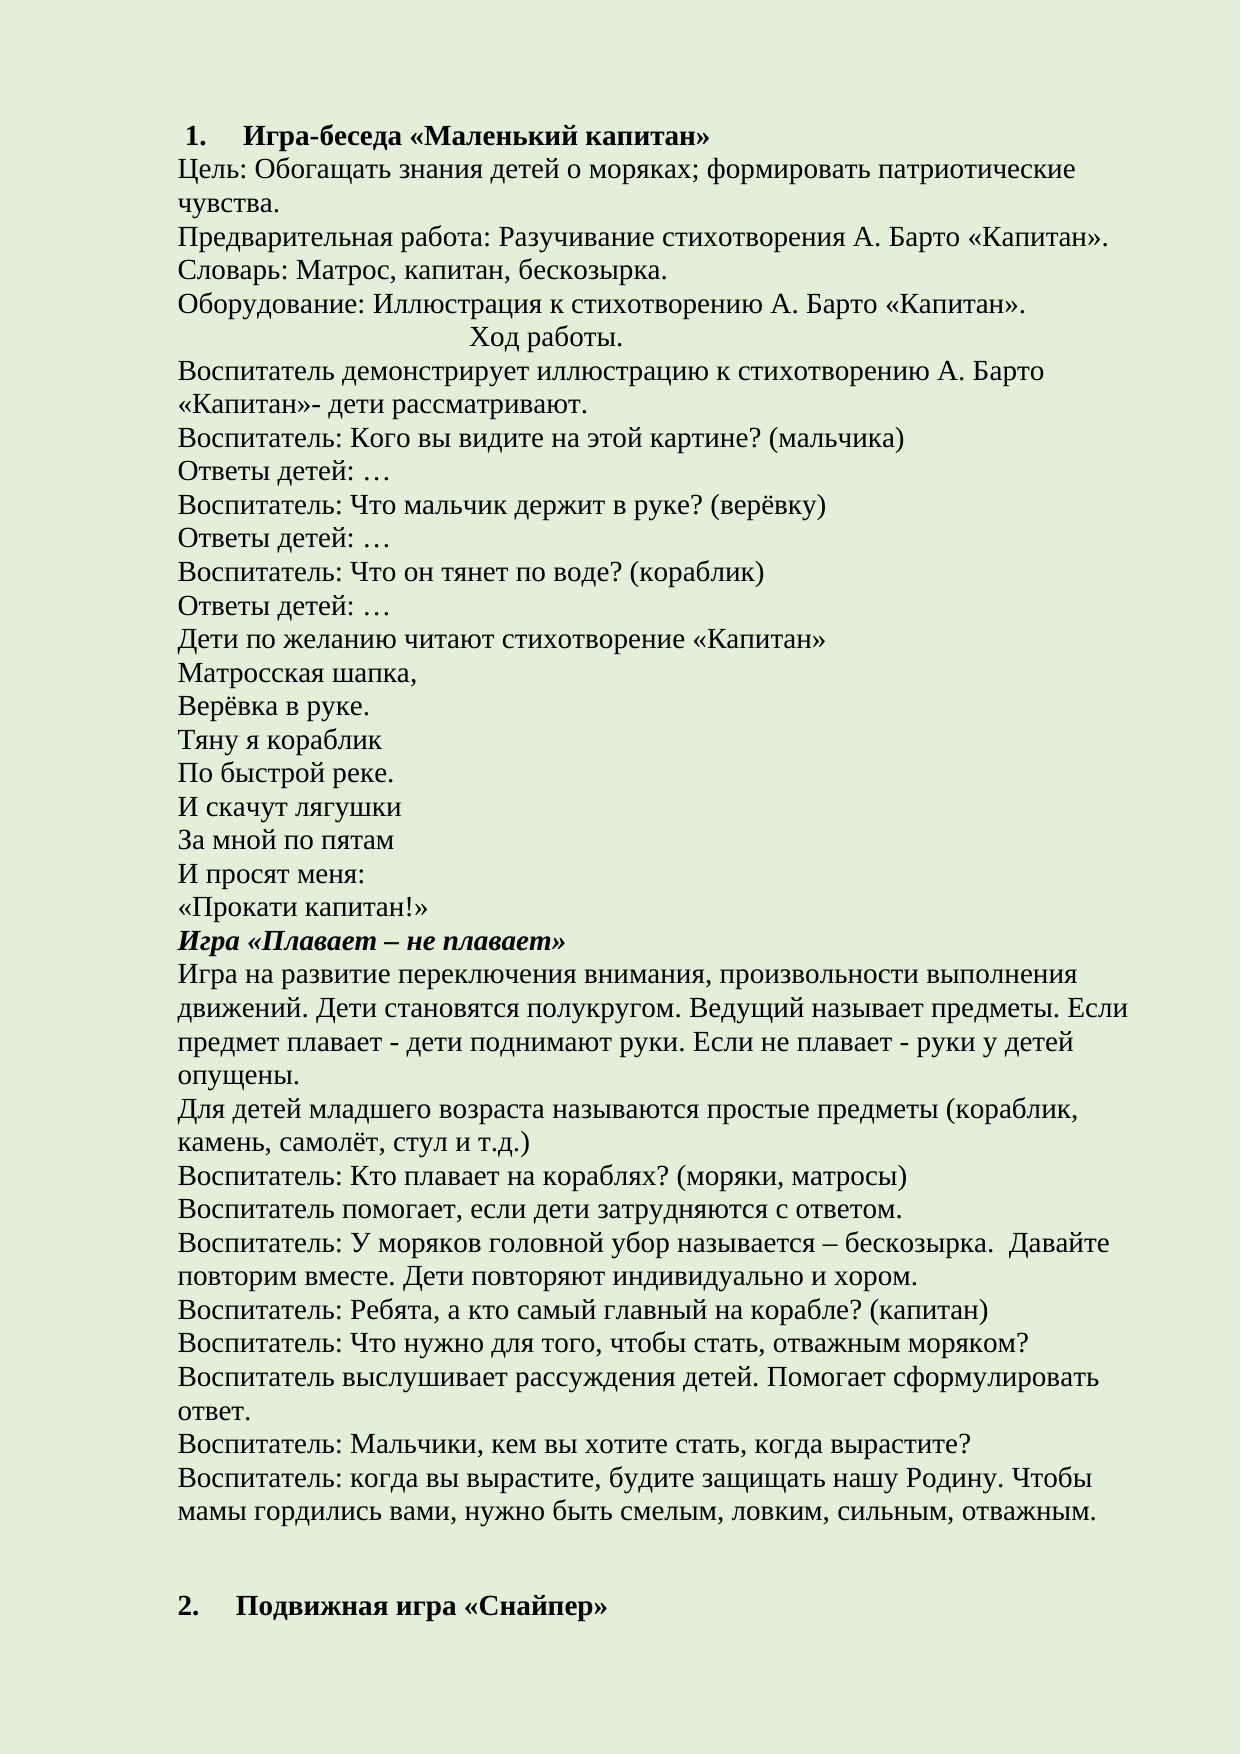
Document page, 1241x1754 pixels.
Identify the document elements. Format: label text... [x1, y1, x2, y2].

text И просят меня: [177, 856, 1152, 889]
text За мной по пятам [177, 822, 1152, 856]
text Воспитатель: Мальчики, кем вы хотите стать, когда вырастите? [177, 1426, 1152, 1460]
text Воспитатель: Кто плавает на кораблях? (моряки, матросы) [177, 1158, 1152, 1191]
text Верёвка в руке. [177, 688, 1152, 722]
text По быстрой реке. [177, 755, 1152, 789]
text Дети по желанию читают стихотворение «Капитан» [177, 621, 1152, 655]
text 2. Подвижная игра «Снайпер» [177, 1588, 1152, 1622]
text Словарь: Матрос, капитан, бескозырка. [177, 252, 1152, 286]
text Воспитатель: Что нужно для того, чтобы стать, отважным моряком? [177, 1326, 1152, 1359]
text Воспитатель: Ребята, а кто самый главный на корабле? (капитан) [177, 1292, 1152, 1326]
text Ответы детей: … [177, 453, 1152, 487]
text Ход работы. [177, 319, 1152, 353]
text Игра «Плавает – не плавает» [177, 923, 1152, 957]
text Оборудование: Иллюстрация к стихотворению А. Барто «Капитан». [177, 286, 1152, 319]
text Тяну я кораблик [177, 722, 1152, 755]
text Воспитатель демонстрирует иллюстрацию к стихотворению А. Барто «Капитан»- дети рассматривают. [177, 353, 1152, 420]
text «Прокати капитан!» [177, 889, 1152, 923]
text Воспитатель выслушивает рассуждения детей. Помогает сформулировать ответ. [177, 1359, 1152, 1426]
text Воспитатель: Кого вы видите на этой картине? (мальчика) [177, 420, 1152, 453]
text Предварительная работа: Разучивание стихотворения А. Барто «Капитан». [177, 219, 1152, 252]
text И скачут лягушки [177, 789, 1152, 822]
text Воспитатель: Что он тянет по воде? (кораблик) [177, 554, 1152, 588]
text Воспитатель: когда вы вырастите, будите защищать нашу Родину. Чтобы мамы гордились вами, нужно быть смелым, ловким, сильным, отважным. [177, 1460, 1152, 1527]
text Для детей младшего возраста называются простые предметы (кораблик, камень, самолёт, стул и т.д.) [177, 1091, 1152, 1158]
text Цель: Обогащать знания детей о моряках; формировать патриотические чувства. [177, 152, 1152, 219]
text Ответы детей: … [177, 521, 1152, 554]
text Воспитатель помогает, если дети затрудняются с ответом. [177, 1191, 1152, 1225]
text Ответы детей: … [177, 588, 1152, 621]
text Воспитатель: Что мальчик держит в руке? (верёвку) [177, 487, 1152, 521]
text Воспитатель: У моряков головной убор называется – бескозырка. Давайте повторим вместе. Дети повторяют индивидуально и хором. [177, 1225, 1152, 1292]
text 1. Игра-беседа «Маленький капитан» [177, 118, 1152, 152]
text Матросская шапка, [177, 655, 1152, 688]
text Игра на развитие переключения внимания, произвольности выполнения движений. Дети становятся полукругом. Ведущий называет предметы. Если предмет плавает - дети поднимают руки. Если не плавает - руки у детей опущены. [177, 957, 1152, 1091]
